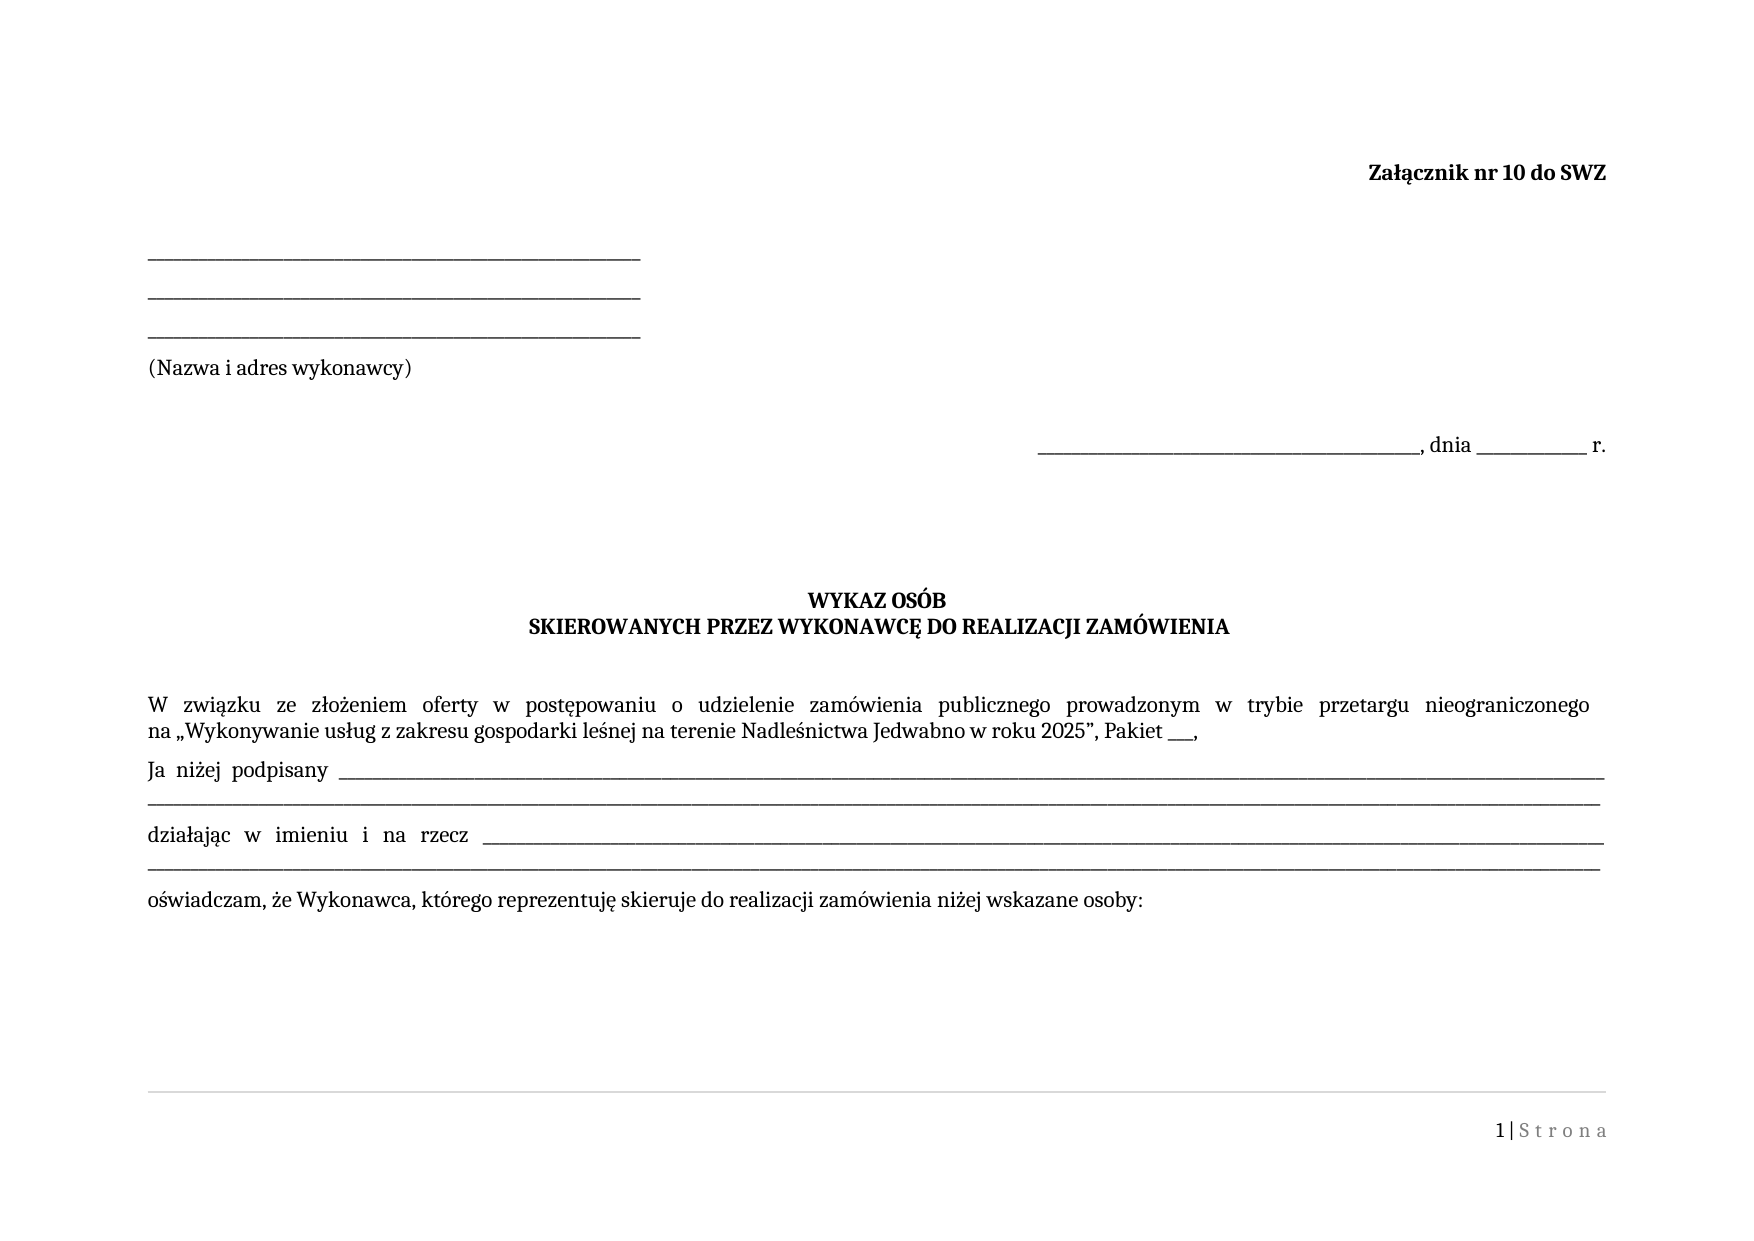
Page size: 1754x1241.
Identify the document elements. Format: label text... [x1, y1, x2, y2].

text __________________________________________________________ [148, 316, 1606, 342]
text Ja niżej podpisany _____________________________________________________________________________________________________________________________________________________ ___________________________________________________________________________________________________________________________________________________________________________ [148, 757, 1606, 809]
text (Nazwa i adres wykonawcy) [148, 354, 1606, 381]
text W związku ze złożeniem oferty w postępowaniu o udzielenie zamówienia publicznego prowadzonym w trybie przetargu nieograniczonego na „Wykonywanie usług z zakresu gospodarki leśnej na terenie Nadleśnictwa Jedwabno w roku 2025”, Pakiet ___, [148, 692, 1606, 744]
text __________________________________________________________ [148, 277, 1606, 303]
text WYKAZ OSÓB SKIEROWANYCH PRZEZ WYKONAWCĘ DO REALIZACJI ZAMÓWIENIA [148, 587, 1606, 640]
text __________________________________________________________ [148, 238, 1606, 264]
text _____________________________________________, dnia _____________ r. [148, 432, 1606, 458]
text Załącznik nr 10 do SWZ [148, 160, 1606, 186]
text działając w imieniu i na rzecz ____________________________________________________________________________________________________________________________________ ___________________________________________________________________________________________________________________________________________________________________________ [148, 822, 1606, 875]
text oświadczam, że Wykonawca, którego reprezentuję skieruje do realizacji zamówienia niżej wskazane osoby: [148, 887, 1606, 913]
